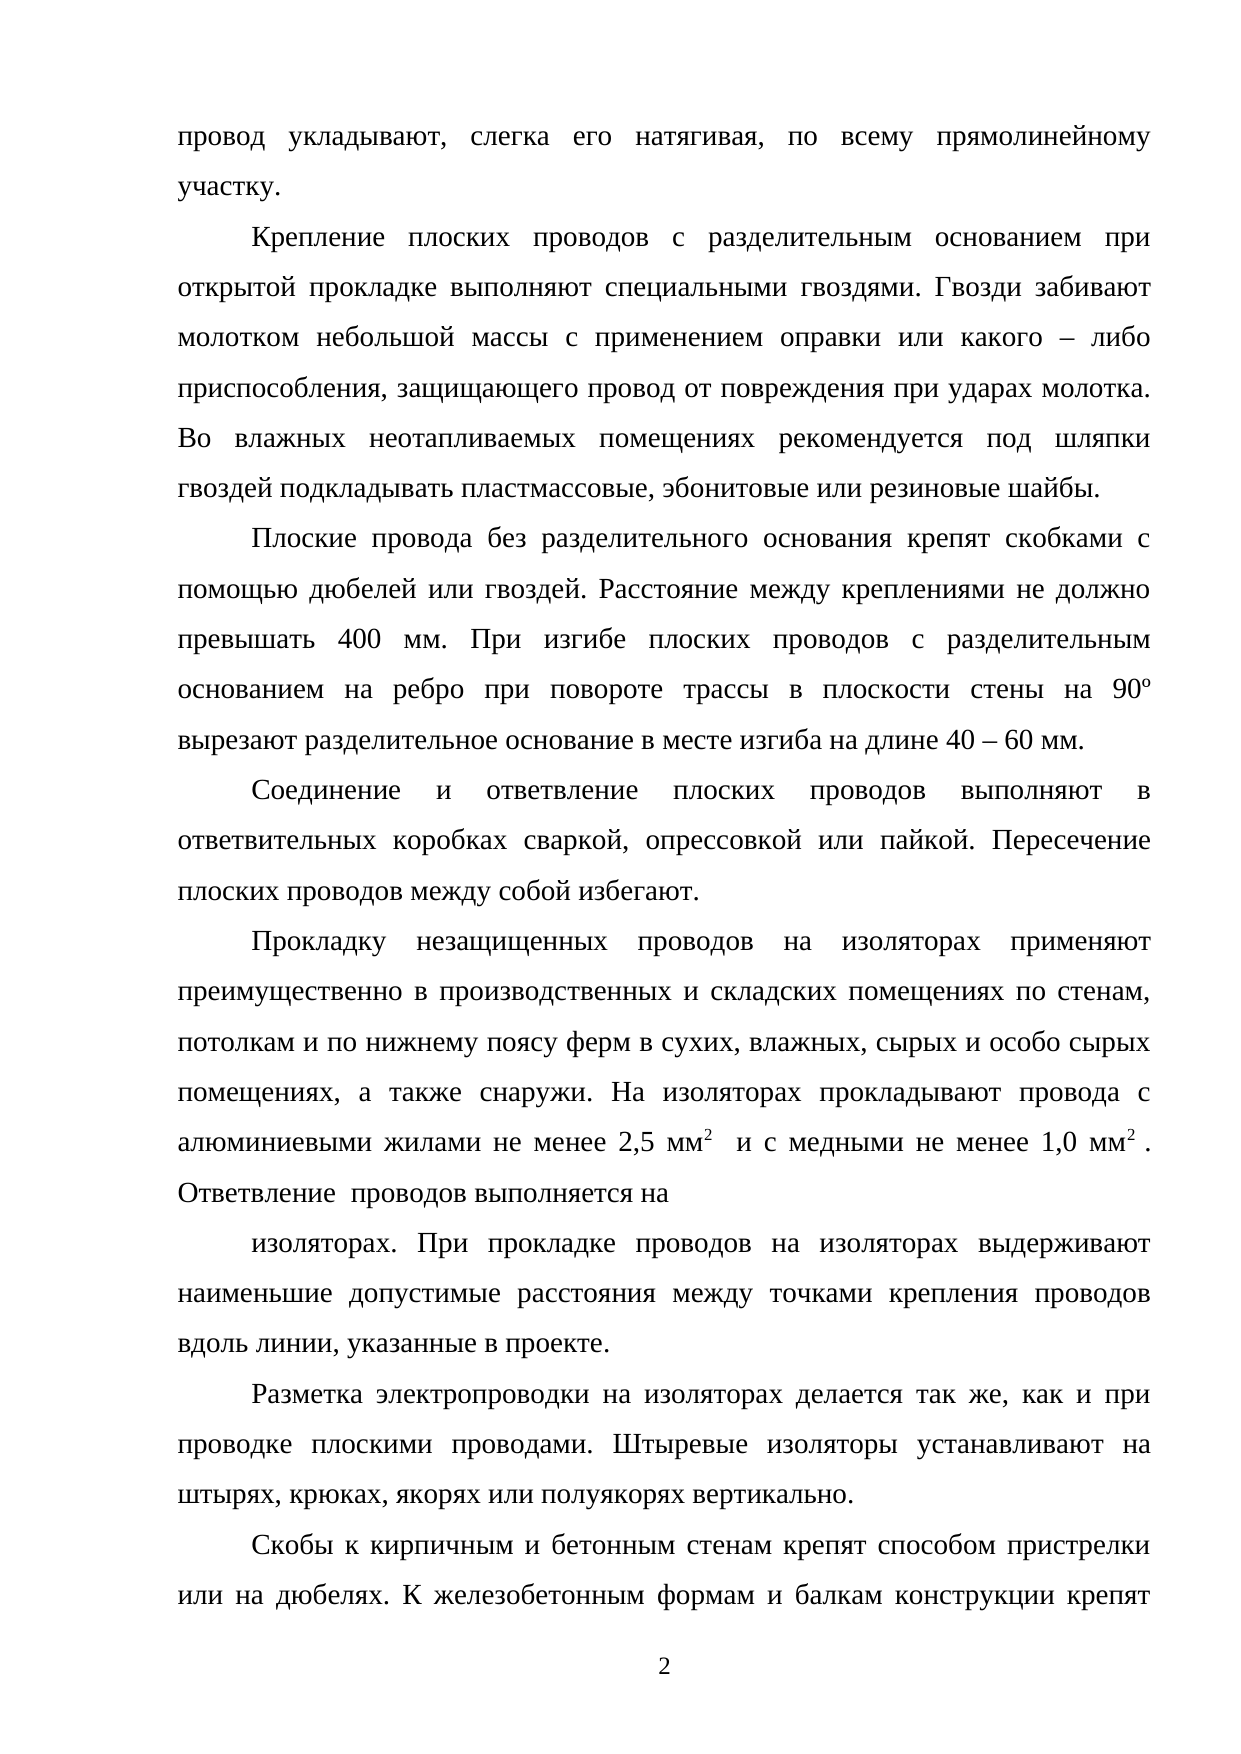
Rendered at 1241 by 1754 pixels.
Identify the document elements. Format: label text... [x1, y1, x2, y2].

text изоляторах. При прокладке проводов на изоляторах выдерживают наименьшие допустимые расстояния между точками крепления проводов вдоль линии, указанные в проекте. [177, 1225, 1152, 1359]
text Крепление плоских проводов с разделительным основанием при открытой прокладке выполняют специальными гвоздями. Гвозди забивают молотком небольшой массы с применением оправки или какого – либо приспособления, защищающего провод от повреждения при ударах молотка. Во влажных неотапливаемых помещениях рекомендуется под шляпки гвоздей подкладывать пластмассовые, эбонитовые или резиновые шайбы. [177, 219, 1152, 504]
text Соединение и ответвление плоских проводов выполняют в ответвительных коробках сваркой, опрессовкой или пайкой. Пересечение плоских проводов между собой избегают. [177, 772, 1152, 906]
text Прокладку незащищенных проводов на изоляторах применяют преимущественно в производственных и складских помещениях по стенам, потолкам и по нижнему поясу ферм в сухих, влажных, сырых и особо сырых помещениях, а также снаружи. На изоляторах прокладывают провода с алюминиевыми жилами не менее 2,5 мм2 и с медными не менее 1,0 мм2 . Ответвление проводов выполняется на [177, 923, 1152, 1208]
text Разметка электропроводки на изоляторах делается так же, как и при проводке плоскими проводами. Штыревые изоляторы устанавливают на штырях, крюках, якорях или полуякорях вертикально. [177, 1376, 1152, 1510]
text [177, 1527, 1152, 1611]
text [177, 118, 1152, 202]
text Плоские провода без разделительного основания крепят скобками с помощью дюбелей или гвоздей. Расстояние между креплениями не должно превышать . При изгибе плоских проводов с разделительным основанием на ребро при повороте трассы в плоскости стены на 90º вырезают разделительное основание в месте изгиба на длине 40 – . [177, 521, 1152, 755]
